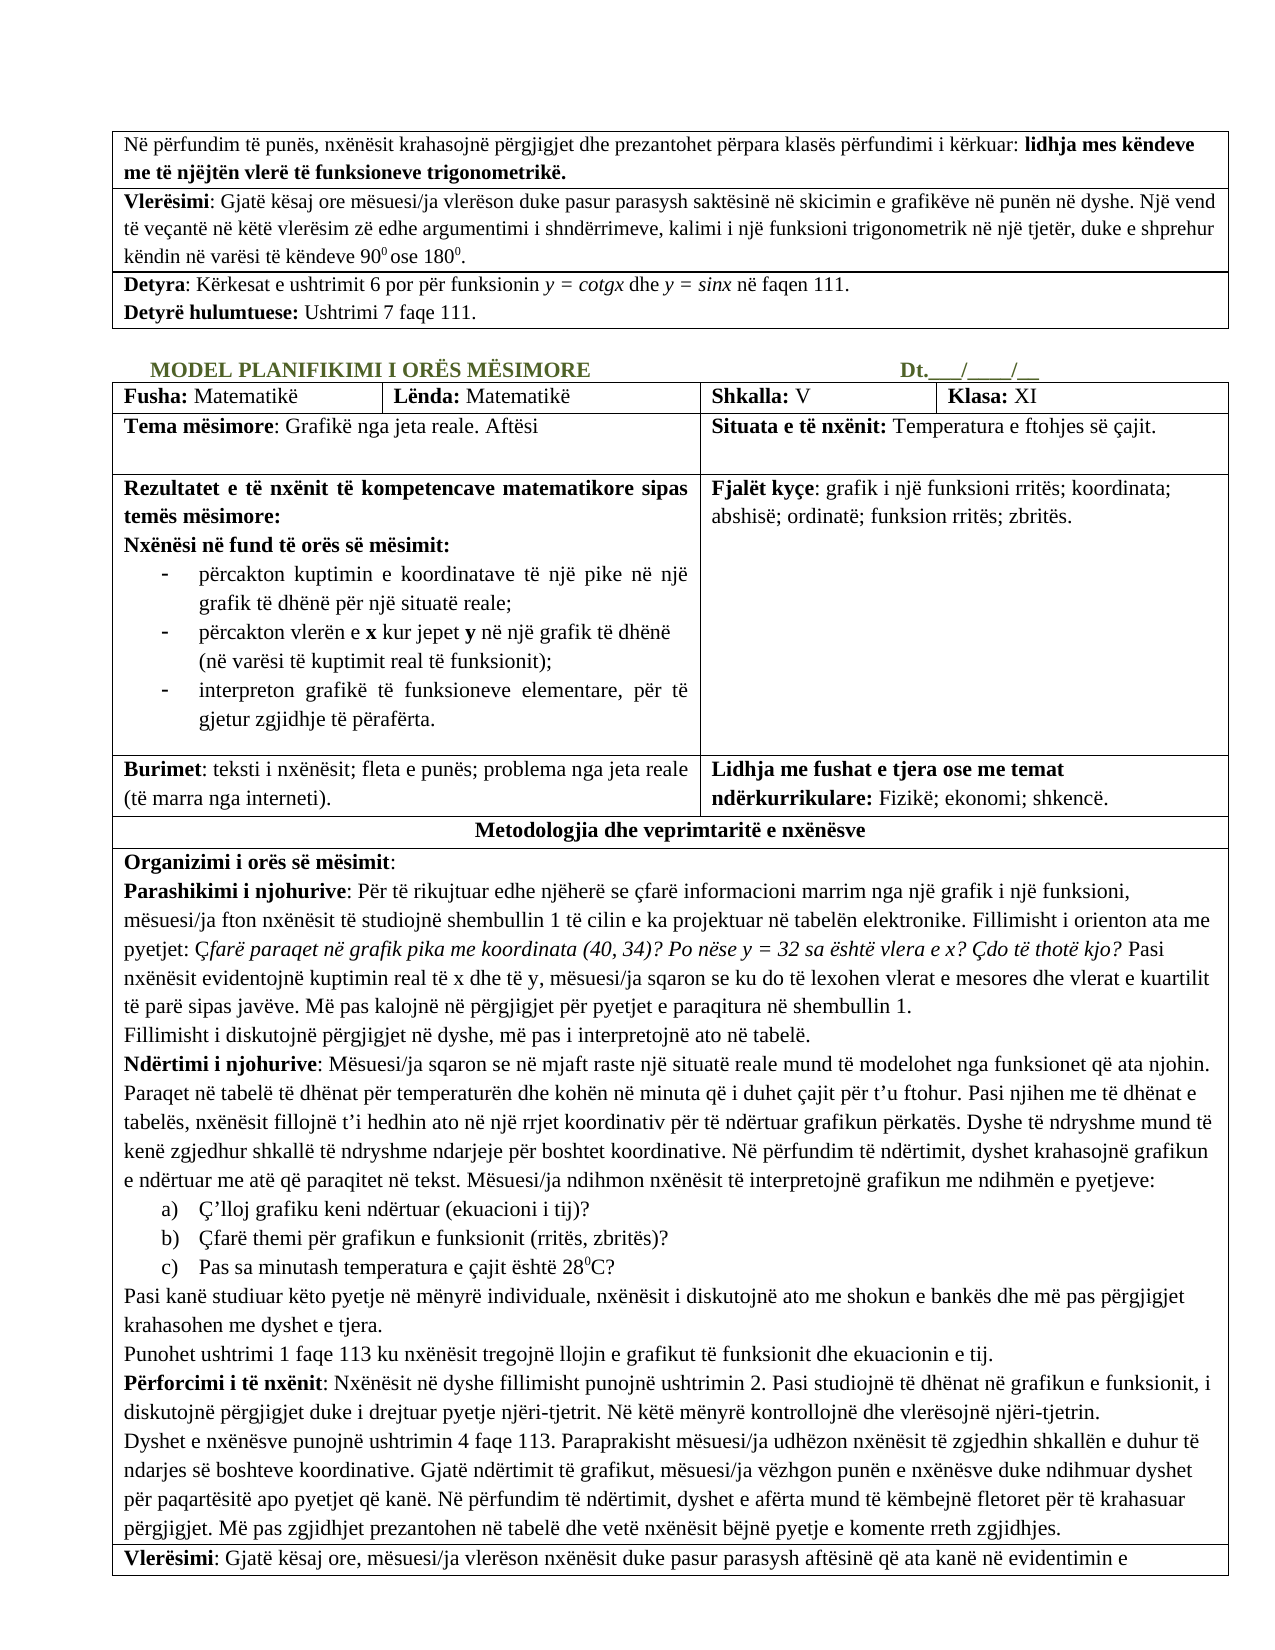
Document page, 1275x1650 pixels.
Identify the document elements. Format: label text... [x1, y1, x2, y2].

table_cell Detyra: Kërkesat e ushtrimit 6 por për funksionin y = cotgx dhe y = sinx në faqen 111. Detyrë hulumtuese: Ushtrimi 7 faqe 111. [113, 273, 1228, 328]
table_cell Fjalët kyçe: grafik i një funksioni rritës; koordinata; abshisë; ordinatë; funksion rritës; zbritës. [701, 475, 1228, 755]
table_header Klasa: XI [937, 383, 1228, 412]
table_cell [113, 132, 1228, 187]
table_cell Vlerësimi: Gjatë kësaj ore mësuesi/ja vlerëson duke pasur parasysh saktësinë në skicimin e grafikëve në punën në dyshe. Një vend të veçantë në këtë vlerësim zë edhe argumentimi i shndërrimeve, kalimi i një funksioni trigonometrik në një tjetër, duke e shprehur këndin në varësi të këndeve 900 ose 1800. [113, 189, 1228, 271]
text MODEL PLANIFIKIMI I ORËS MËSIMORE Dt.___/____/__ [150, 357, 1125, 382]
table_header Lënda: Matematikë [383, 383, 700, 412]
table_cell Situata e të nxënit: Temperatura e ftohjes së çajit. [701, 414, 1228, 473]
table_cell Rezultatet e të nxënit të kompetencave matematikore sipas temës mësimore: Nxënësi në fund të orës së mësimit: përcakton kuptimin e koordinatave të një pike në një grafik të dhënë për një situatë reale; përcakton vlerën e x kur jepet y në një grafik të dhënë (në varësi të kuptimit real të funksionit); interpreton grafikë të funksioneve elementare, për të gjetur zgjidhje të përafërta. [113, 475, 700, 755]
table_cell Burimet: teksti i nxënësit; fleta e punës; problema nga jeta reale (të marra nga interneti). [113, 756, 700, 816]
table_cell Organizimi i orës së mësimit: Parashikimi i njohurive: Për të rikujtuar edhe njëherë se çfarë informacioni marrim nga një grafik i një funksioni, mësuesi/ja fton nxënësit të studiojnë shembullin 1 të cilin e ka projektuar në tabelën elektronike. Fillimisht i orienton ata me pyetjet: Çfarë paraqet në grafik pika me koordinata (40, 34)? Po nëse y = 32 sa është vlera e x? Çdo të thotë kjo? Pasi nxënësit evidentojnë kuptimin real të x dhe të y, mësuesi/ja sqaron se ku do të lexohen vlerat e mesores dhe vlerat e kuartilit të parë sipas javëve. Më pas kalojnë në përgjigjet për pyetjet e paraqitura në shembullin 1. Fillimisht i diskutojnë përgjigjet në dyshe, më pas i interpretojnë ato në tabelë. Ndërtimi i njohurive: Mësuesi/ja sqaron se në mjaft raste një situatë reale mund të modelohet nga funksionet që ata njohin. Paraqet në tabelë të dhënat për temperaturën dhe kohën në minuta që i duhet çajit për t’u ftohur. Pasi njihen me të dhënat e tabelës, nxënësit fillojnë t’i hedhin ato në një rrjet koordinativ për të ndërtuar grafikun përkatës. Dyshe të ndryshme mund të kenë zgjedhur shkallë të ndryshme ndarjeje për boshtet koordinative. Në përfundim të ndërtimit, dyshet krahasojnë grafikun e ndërtuar me atë që paraqitet në tekst. Mësuesi/ja ndihmon nxënësit të interpretojnë grafikun me ndihmën e pyetjeve: Ç’lloj grafiku keni ndërtuar (ekuacioni i tij)? Çfarë themi për grafikun e funksionit (rritës, zbritës)? Pas sa minutash temperatura e çajit është 280C? Pasi kanë studiuar këto pyetje në mënyrë individuale, nxënësit i diskutojnë ato me shokun e bankës dhe më pas përgjigjet krahasohen me dyshet e tjera. Punohet ushtrimi 1 faqe 113 ku nxënësit tregojnë llojin e grafikut të funksionit dhe ekuacionin e tij. Përforcimi i të nxënit: Nxënësit në dyshe fillimisht punojnë ushtrimin 2. Pasi studiojnë të dhënat në grafikun e funksionit, i diskutojnë përgjigjet duke i drejtuar pyetje njëri-tjetrit. Në këtë mënyrë kontrollojnë dhe vlerësojnë njëri-tjetrin. Dyshet e nxënësve punojnë ushtrimin 4 faqe 113. Paraprakisht mësuesi/ja udhëzon nxënësit të zgjedhin shkallën e duhur të ndarjes së boshteve koordinative. Gjatë ndërtimit të grafikut, mësuesi/ja vëzhgon punën e nxënësve duke ndihmuar dyshet për paqartësitë apo pyetjet që kanë. Në përfundim të ndërtimit, dyshet e afërta mund të këmbejnë fletoret për të krahasuar përgjigjet. Më pas zgjidhjet prezantohen në tabelë dhe vetë nxënësit bëjnë pyetje e komente rreth zgjidhjes. [113, 849, 1228, 1544]
table_header Fusha: Matematikë [113, 383, 382, 412]
table_header Shkalla: V [701, 383, 936, 412]
table_cell Lidhja me fushat e tjera ose me temat ndërkurrikulare: Fizikë; ekonomi; shkencë. [701, 756, 1228, 816]
table_cell Tema mësimore: Grafikë nga jeta reale. Aftësi [113, 414, 700, 473]
table_cell Metodologjia dhe veprimtaritë e nxënësve [113, 817, 1228, 848]
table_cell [113, 1545, 1228, 1575]
